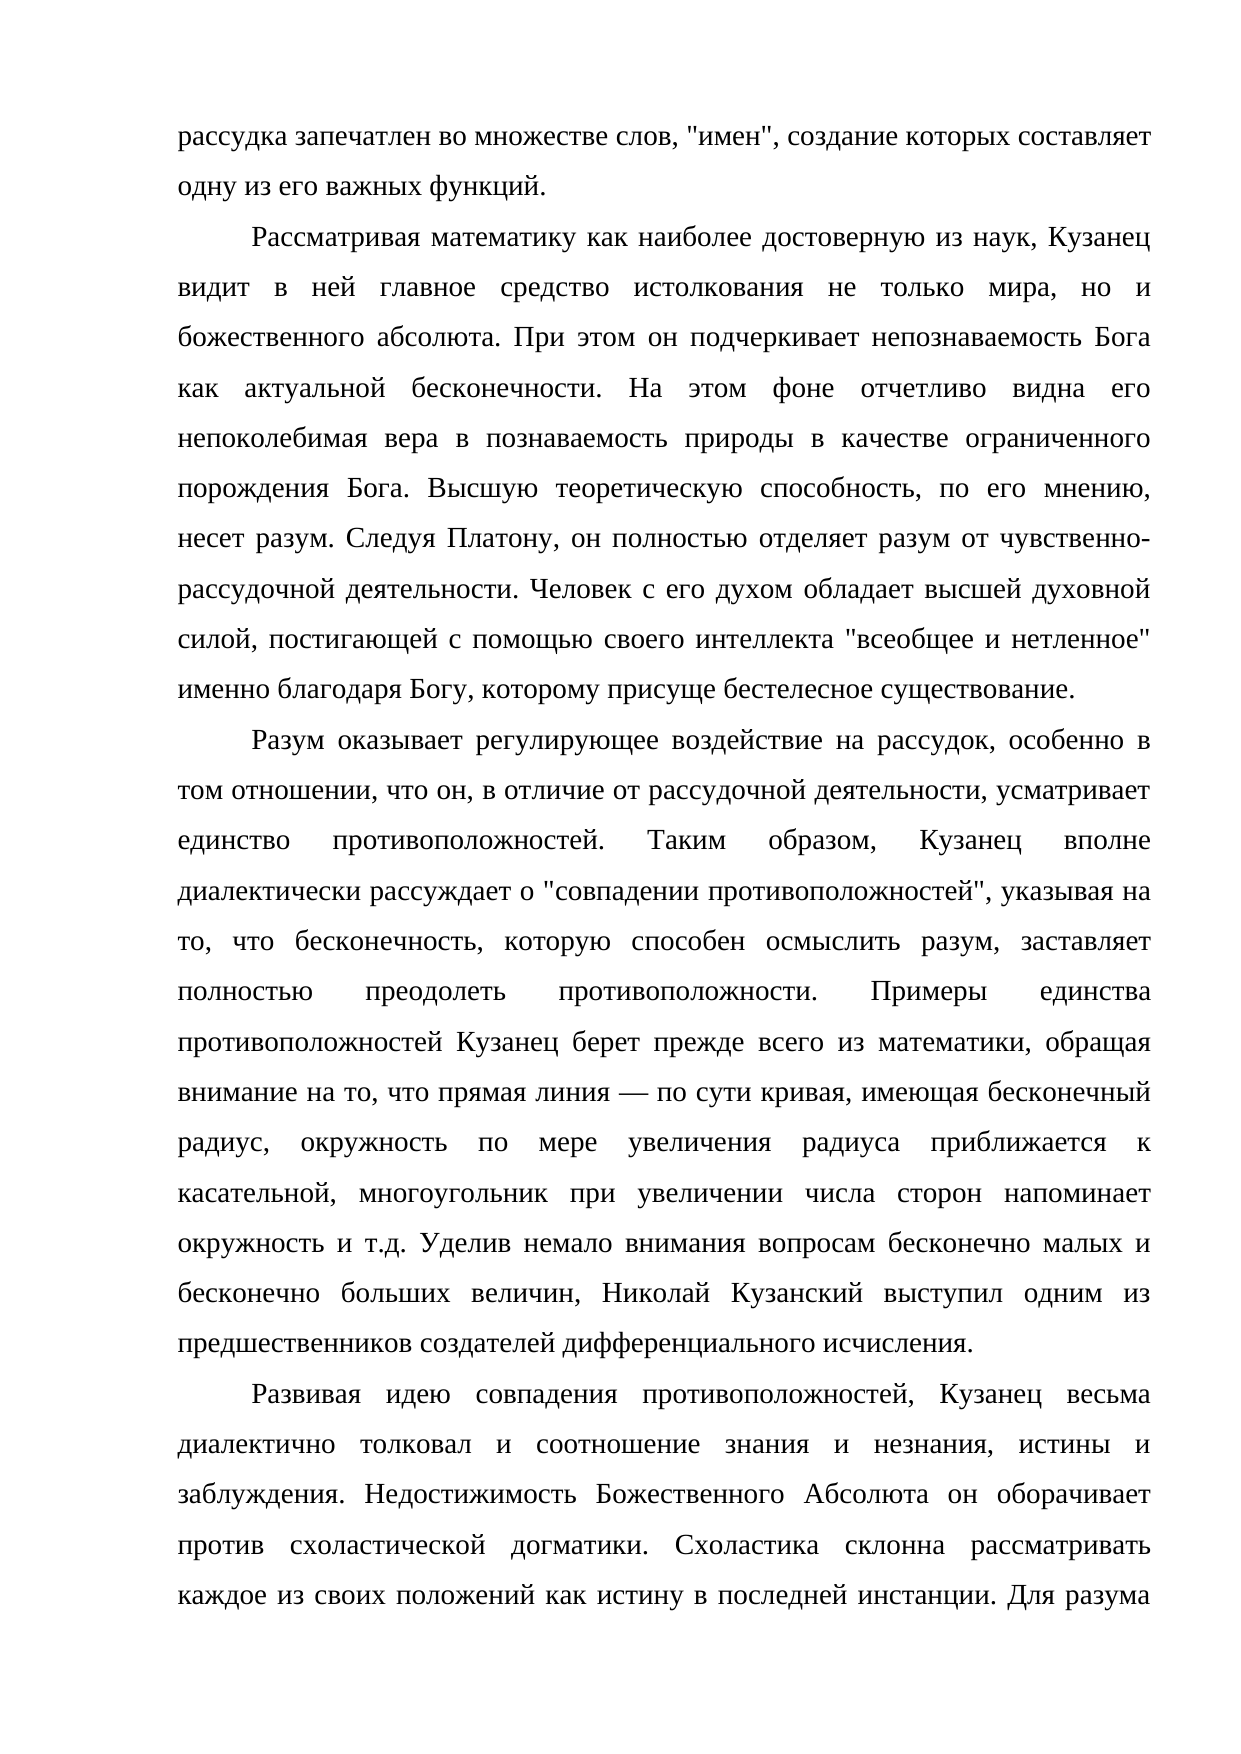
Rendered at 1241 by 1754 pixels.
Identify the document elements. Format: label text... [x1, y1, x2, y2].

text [177, 118, 1152, 202]
text Разум оказывает регулирующее воздействие на рассудок, особенно в том отношении, что он, в отличие от рассудочной деятельности, усматривает единство противоположностей. Таким образом, Кузанец вполне диалектически рассуждает о "совпадении противоположностей", указывая на то, что бесконечность, которую способен осмыслить разум, заставляет полностью преодолеть противоположности. Примеры единства противоположностей Кузанец берет прежде всего из математики, обращая внимание на то, что прямая линия — по сути кривая, имеющая бесконечный радиус, окружность по мере увеличения радиуса приближается к касательной, многоугольник при увеличении числа сторон напоминает окружность и т.д. Уделив немало внимания вопросам бесконечно малых и бесконечно больших величин, Николай Кузанский выступил одним из предшественников создателей дифференциального исчисления. [177, 722, 1152, 1359]
text Рассматривая математику как наиболее достоверную из наук, Кузанец видит в ней главное средство истолкования не только мира, но и божественного абсолюта. При этом он подчеркивает непознаваемость Бога как актуальной бесконечности. На этом фоне отчетливо видна его непоколебимая вера в познаваемость природы в качестве ограниченного порождения Бога. Высшую теоретическую способность, по его мнению, несет разум. Следуя Платону, он полностью отделяет разум от чувственно-рассудочной деятельности. Человек с его духом обладает высшей духовной силой, постигающей с помощью своего интеллекта "всеобщее и нетленное" именно благодаря Богу, которому присуще бестелесное существование. [177, 219, 1152, 705]
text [177, 1376, 1152, 1611]
